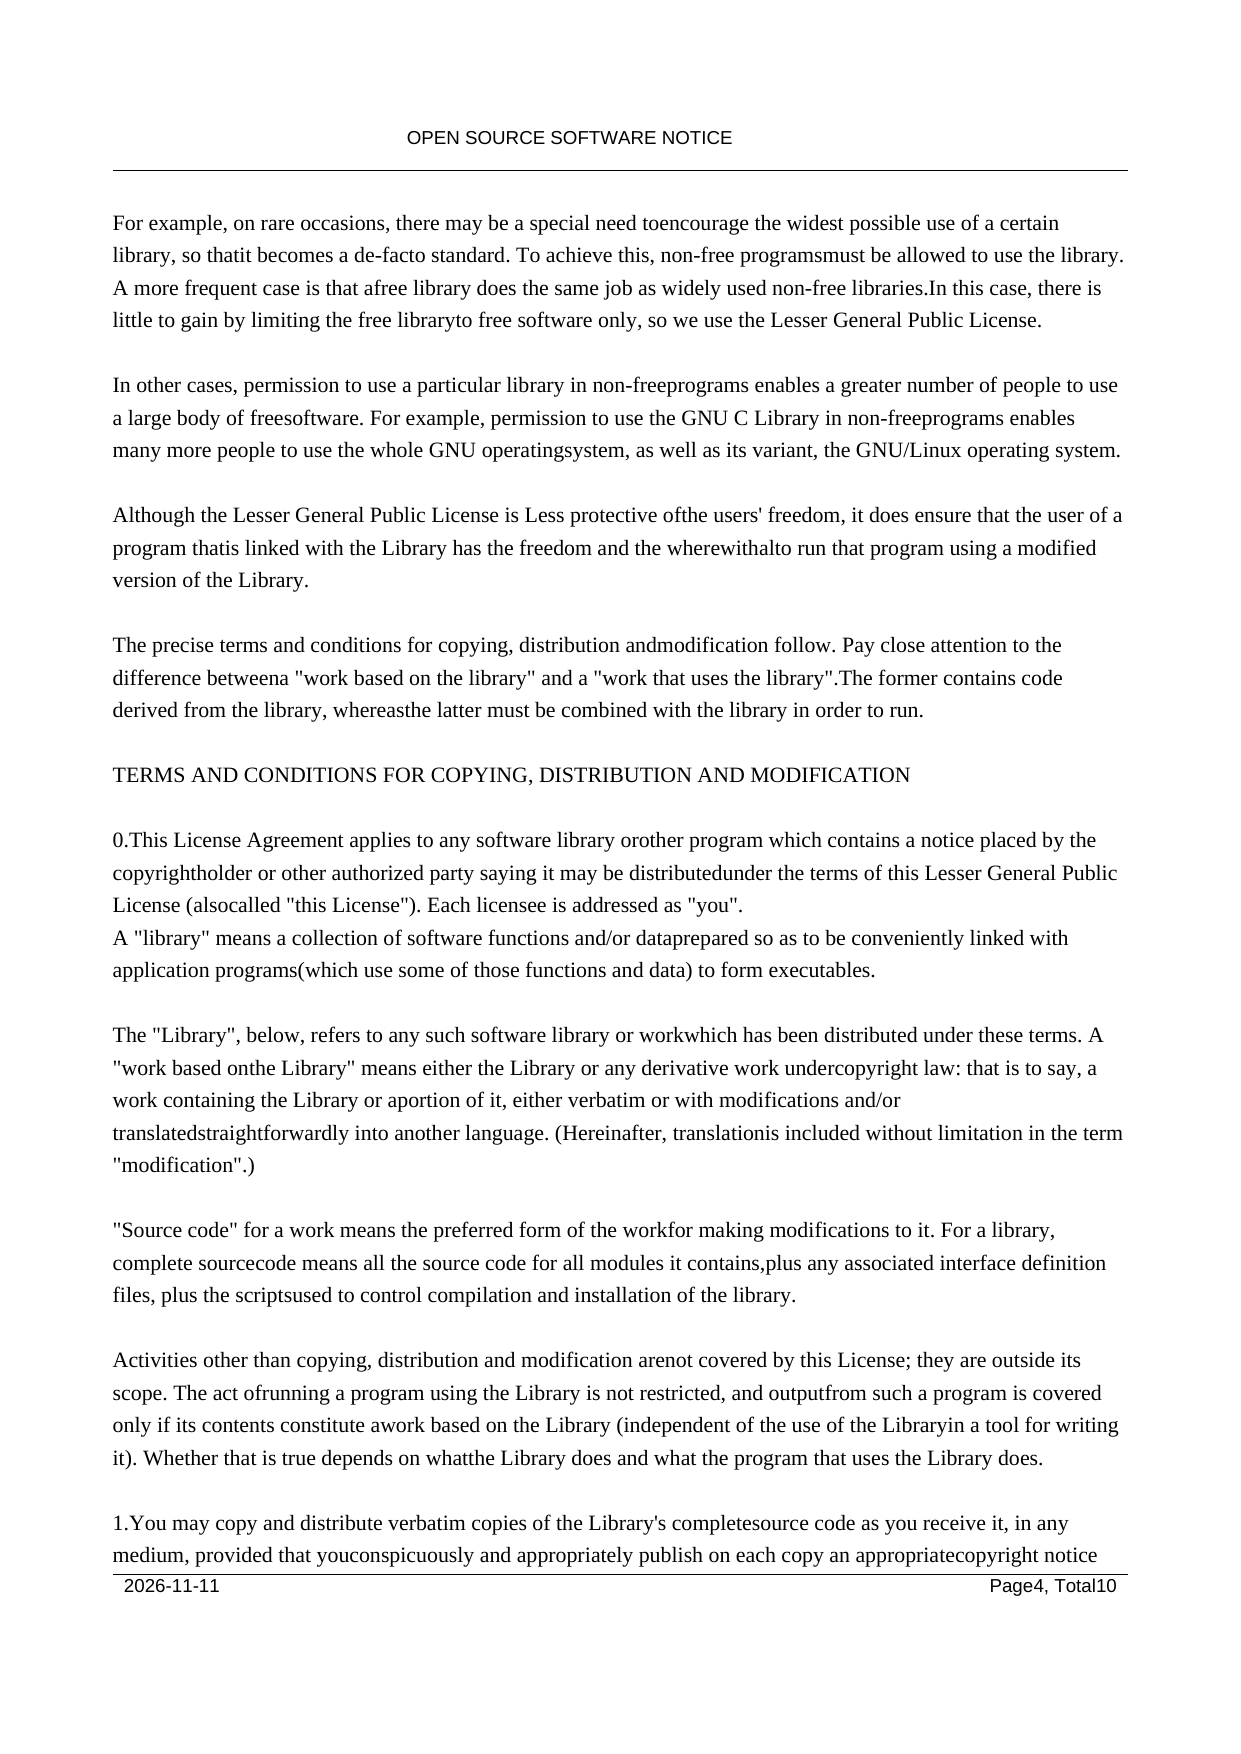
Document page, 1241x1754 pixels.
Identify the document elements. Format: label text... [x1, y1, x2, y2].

text The precise terms and conditions for copying, distribution andmodification follow. Pay close attention to the difference betweena "work based on the library" and a "work that uses the library".The former contains code derived from the library, whereasthe latter must be combined with the library in order to run. [112, 629, 1128, 726]
text The "Library", below, refers to any such software library or workwhich has been distributed under these terms. A "work based onthe Library" means either the Library or any derivative work undercopyright law: that is to say, a work containing the Library or aportion of it, either verbatim or with modifications and/or translatedstraightforwardly into another language. (Hereinafter, translationis included without limitation in the term "modification".) [112, 1019, 1128, 1181]
text In other cases, permission to use a particular library in non-freeprograms enables a greater number of people to use a large body of freesoftware. For example, permission to use the GNU C Library in non-freeprograms enables many more people to use the whole GNU operatingsystem, as well as its variant, the GNU/Linux operating system. [112, 369, 1128, 466]
text For example, on rare occasions, there may be a special need toencourage the widest possible use of a certain library, so thatit becomes a de-facto standard. To achieve this, non-free programsmust be allowed to use the library. A more frequent case is that afree library does the same job as widely used non-free libraries.In this case, there is little to gain by limiting the free libraryto free software only, so we use the Lesser General Public License. [112, 206, 1128, 336]
text Although the Lesser General Public License is Less protective ofthe users' freedom, it does ensure that the user of a program thatis linked with the Library has the freedom and the wherewithalto run that program using a modified version of the Library. [112, 499, 1128, 596]
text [112, 1506, 1128, 1571]
text A "library" means a collection of software functions and/or dataprepared so as to be conveniently linked with application programs(which use some of those functions and data) to form executables. [112, 921, 1128, 986]
text 0.This License Agreement applies to any software library orother program which contains a notice placed by the copyrightholder or other authorized party saying it may be distributedunder the terms of this Lesser General Public License (alsocalled "this License"). Each licensee is addressed as "you". [112, 824, 1128, 921]
text Activities other than copying, distribution and modification arenot covered by this License; they are outside its scope. The act ofrunning a program using the Library is not restricted, and outputfrom such a program is covered only if its contents constitute awork based on the Library (independent of the use of the Libraryin a tool for writing it). Whether that is true depends on whatthe Library does and what the program that uses the Library does. [112, 1344, 1128, 1474]
text "Source code" for a work means the preferred form of the workfor making modifications to it. For a library, complete sourcecode means all the source code for all modules it contains,plus any associated interface definition files, plus the scriptsused to control compilation and installation of the library. [112, 1214, 1128, 1311]
text TERMS AND CONDITIONS FOR COPYING, DISTRIBUTION AND MODIFICATION [112, 759, 1128, 791]
